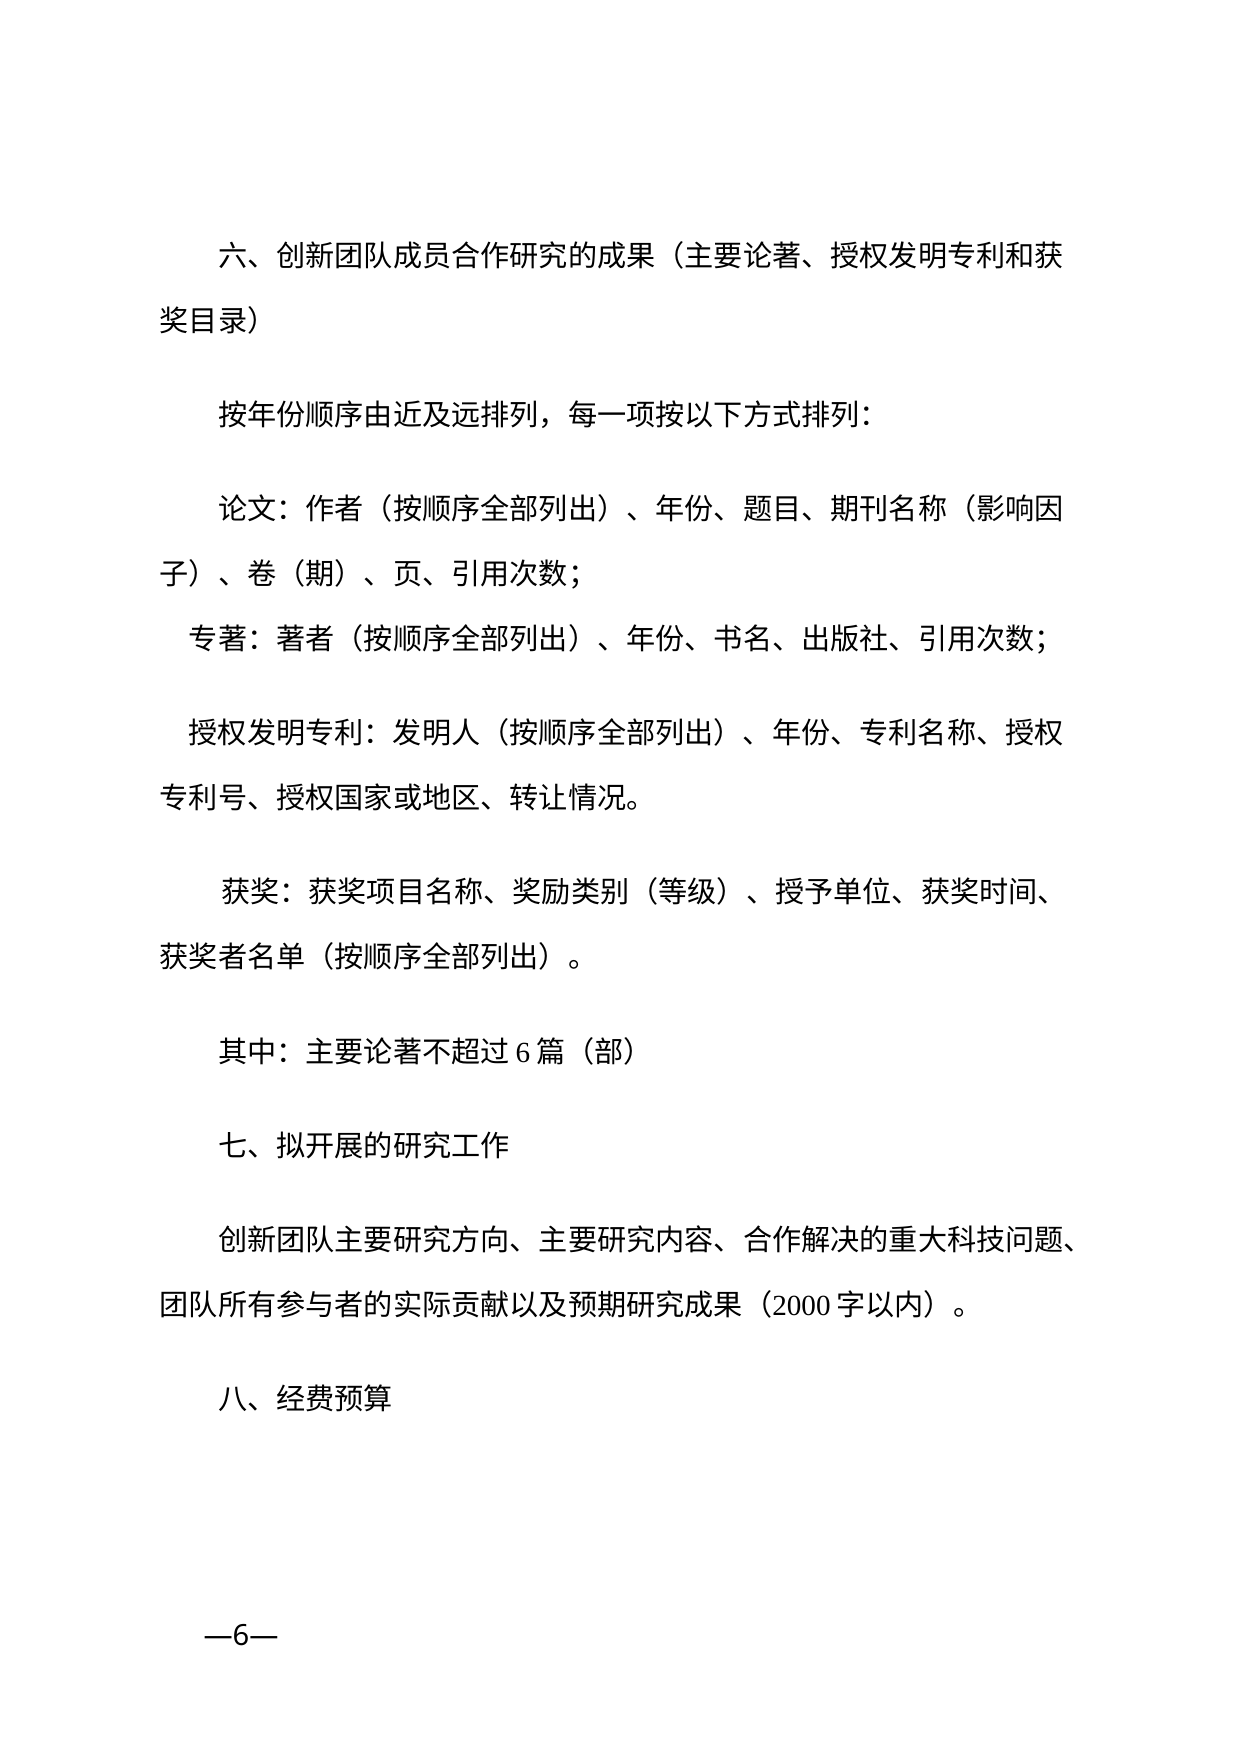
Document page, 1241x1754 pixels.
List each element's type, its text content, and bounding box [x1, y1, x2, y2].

text 授权发明专利：发明人（按顺序全部列出）、年份、专利名称、授权专利号、授权国家或地区、转让情况。 [159, 698, 1081, 828]
text 七、拟开展的研究工作 [159, 1111, 1081, 1176]
text 六、创新团队成员合作研究的成果（主要论著、授权发明专利和获奖目录） [159, 221, 1081, 351]
text 其中：主要论著不超过6篇（部） [159, 1017, 1081, 1082]
text 创新团队主要研究方向、主要研究内容、合作解决的重大科技问题、团队所有参与者的实际贡献以及预期研究成果（2000字以内）。 [159, 1205, 1081, 1335]
text 按年份顺序由近及远排列，每一项按以下方式排列： [159, 380, 1081, 445]
text 论文：作者（按顺序全部列出）、年份、题目、期刊名称（影响因子）、卷（期）、页、引用次数； 专著：著者（按顺序全部列出）、年份、书名、出版社、引用次数； [159, 474, 1081, 669]
text 八、经费预算 [159, 1364, 1081, 1429]
text 获奖：获奖项目名称、奖励类别（等级）、授予单位、获奖时间、获奖者名单（按顺序全部列出）。 [159, 858, 1081, 988]
